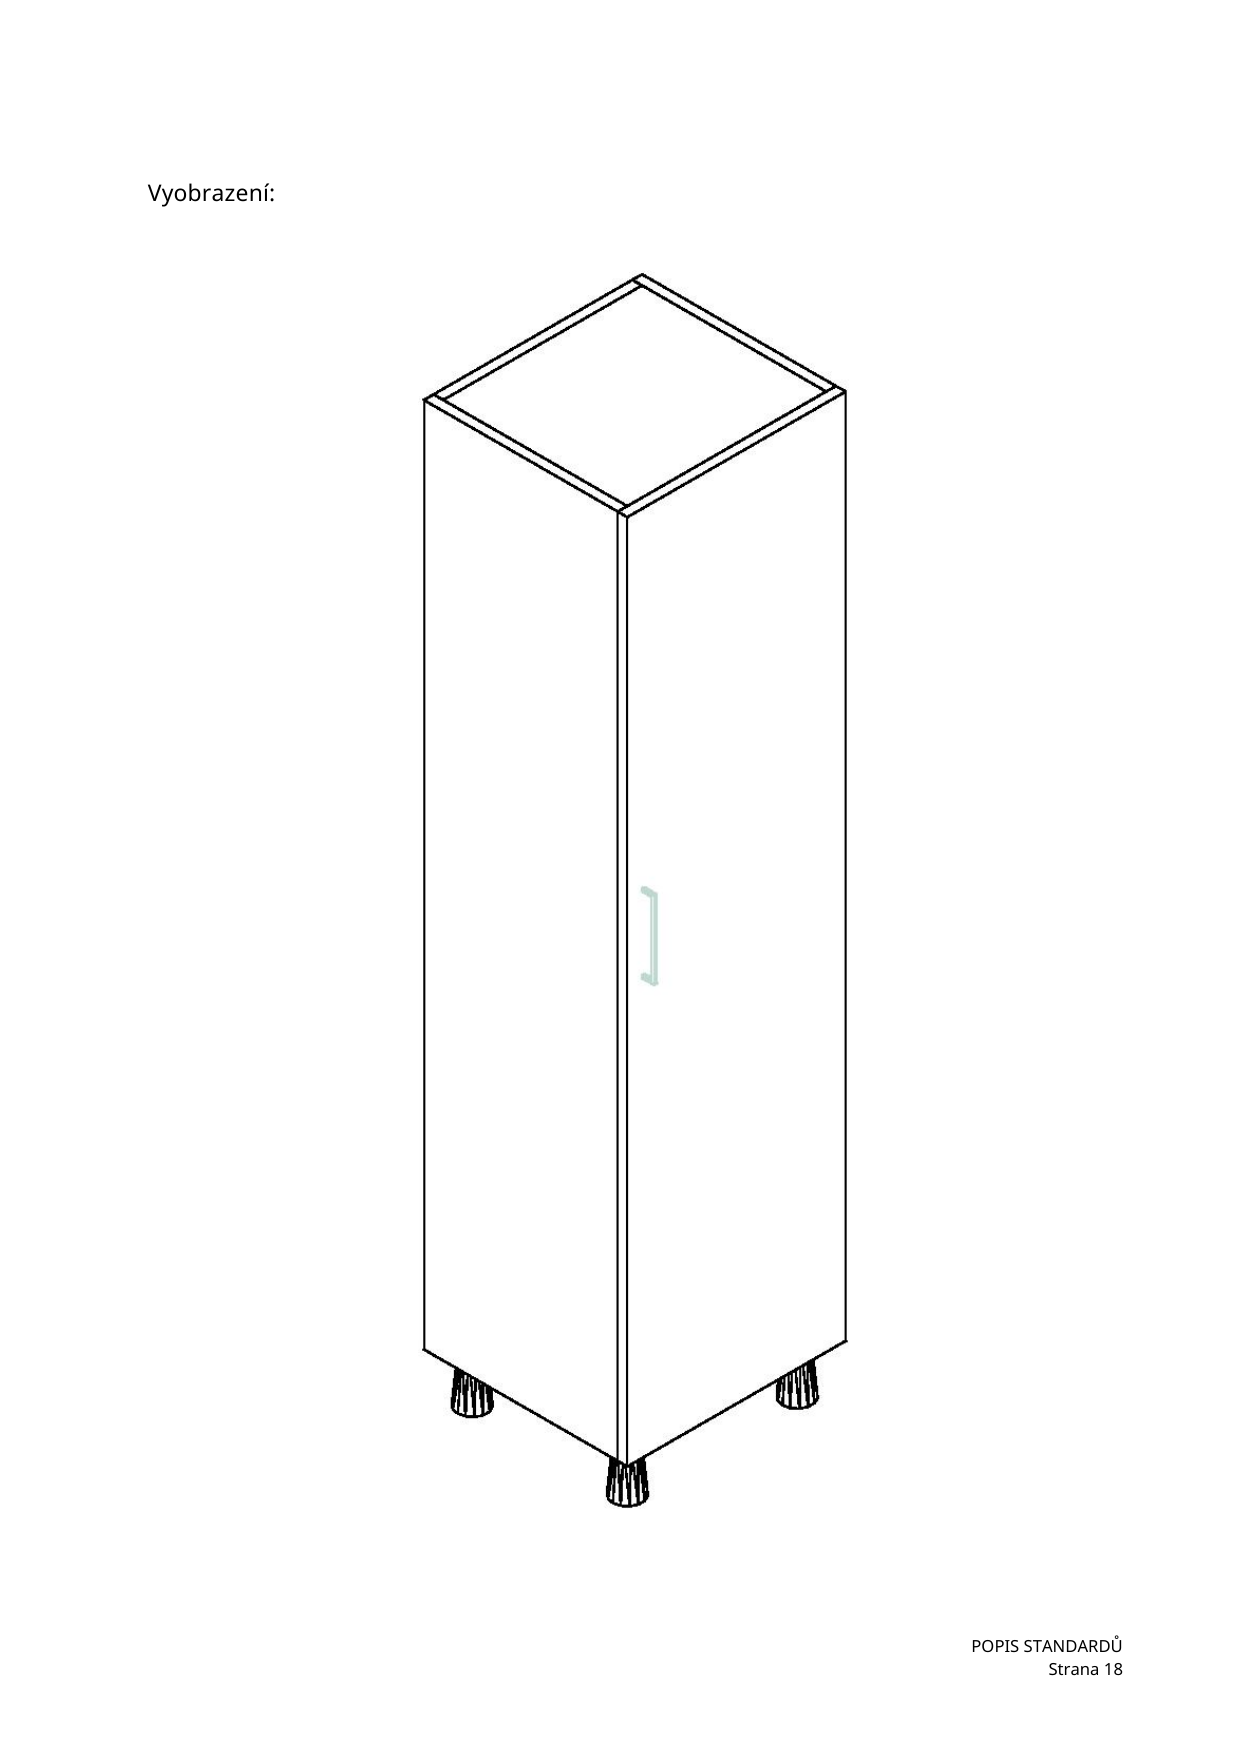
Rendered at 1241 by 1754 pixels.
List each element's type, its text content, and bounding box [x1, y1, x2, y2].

text Vyobrazení: [148, 177, 1122, 208]
picture [418, 270, 852, 1512]
